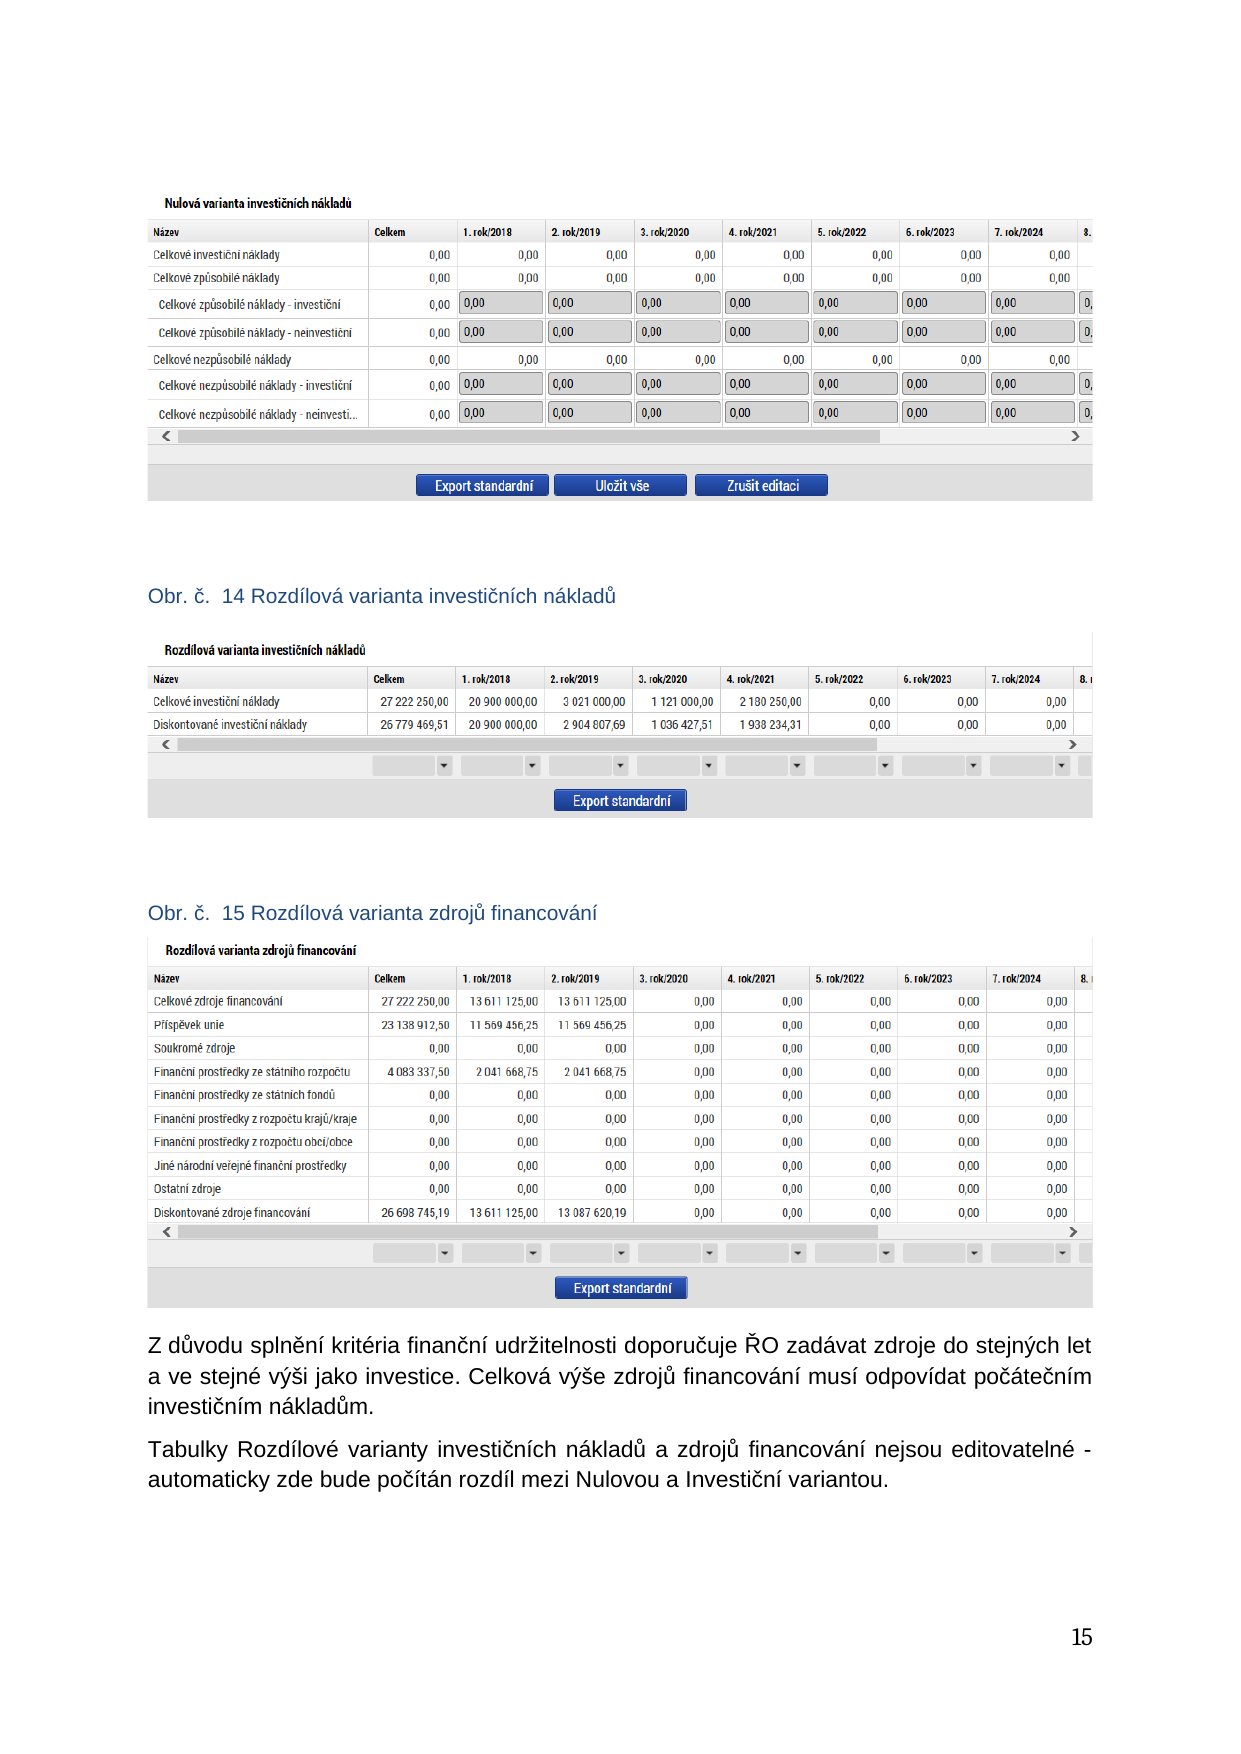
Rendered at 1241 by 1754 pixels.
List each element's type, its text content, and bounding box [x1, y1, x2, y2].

picture [147, 937, 1093, 1308]
text Obr. č. 14 Rozdílová varianta investičních nákladů [148, 584, 1093, 608]
text Tabulky Rozdílové varianty investičních nákladů a zdrojů financování nejsou editovatelné - automaticky zde bude počítán rozdíl mezi Nulovou a Investiční variantou. [148, 1436, 1093, 1492]
picture [147, 632, 1093, 818]
text Z důvodu splnění kritéria finanční udržitelnosti doporučuje ŘO zadávat zdroje do stejných let a ve stejné výši jako investice. Celková výše zdrojů financování musí odpovídat počátečním investičním nákladům. [148, 1332, 1093, 1419]
picture [147, 180, 1093, 501]
text Obr. č. 15 Rozdílová varianta zdrojů financování [148, 901, 1093, 924]
